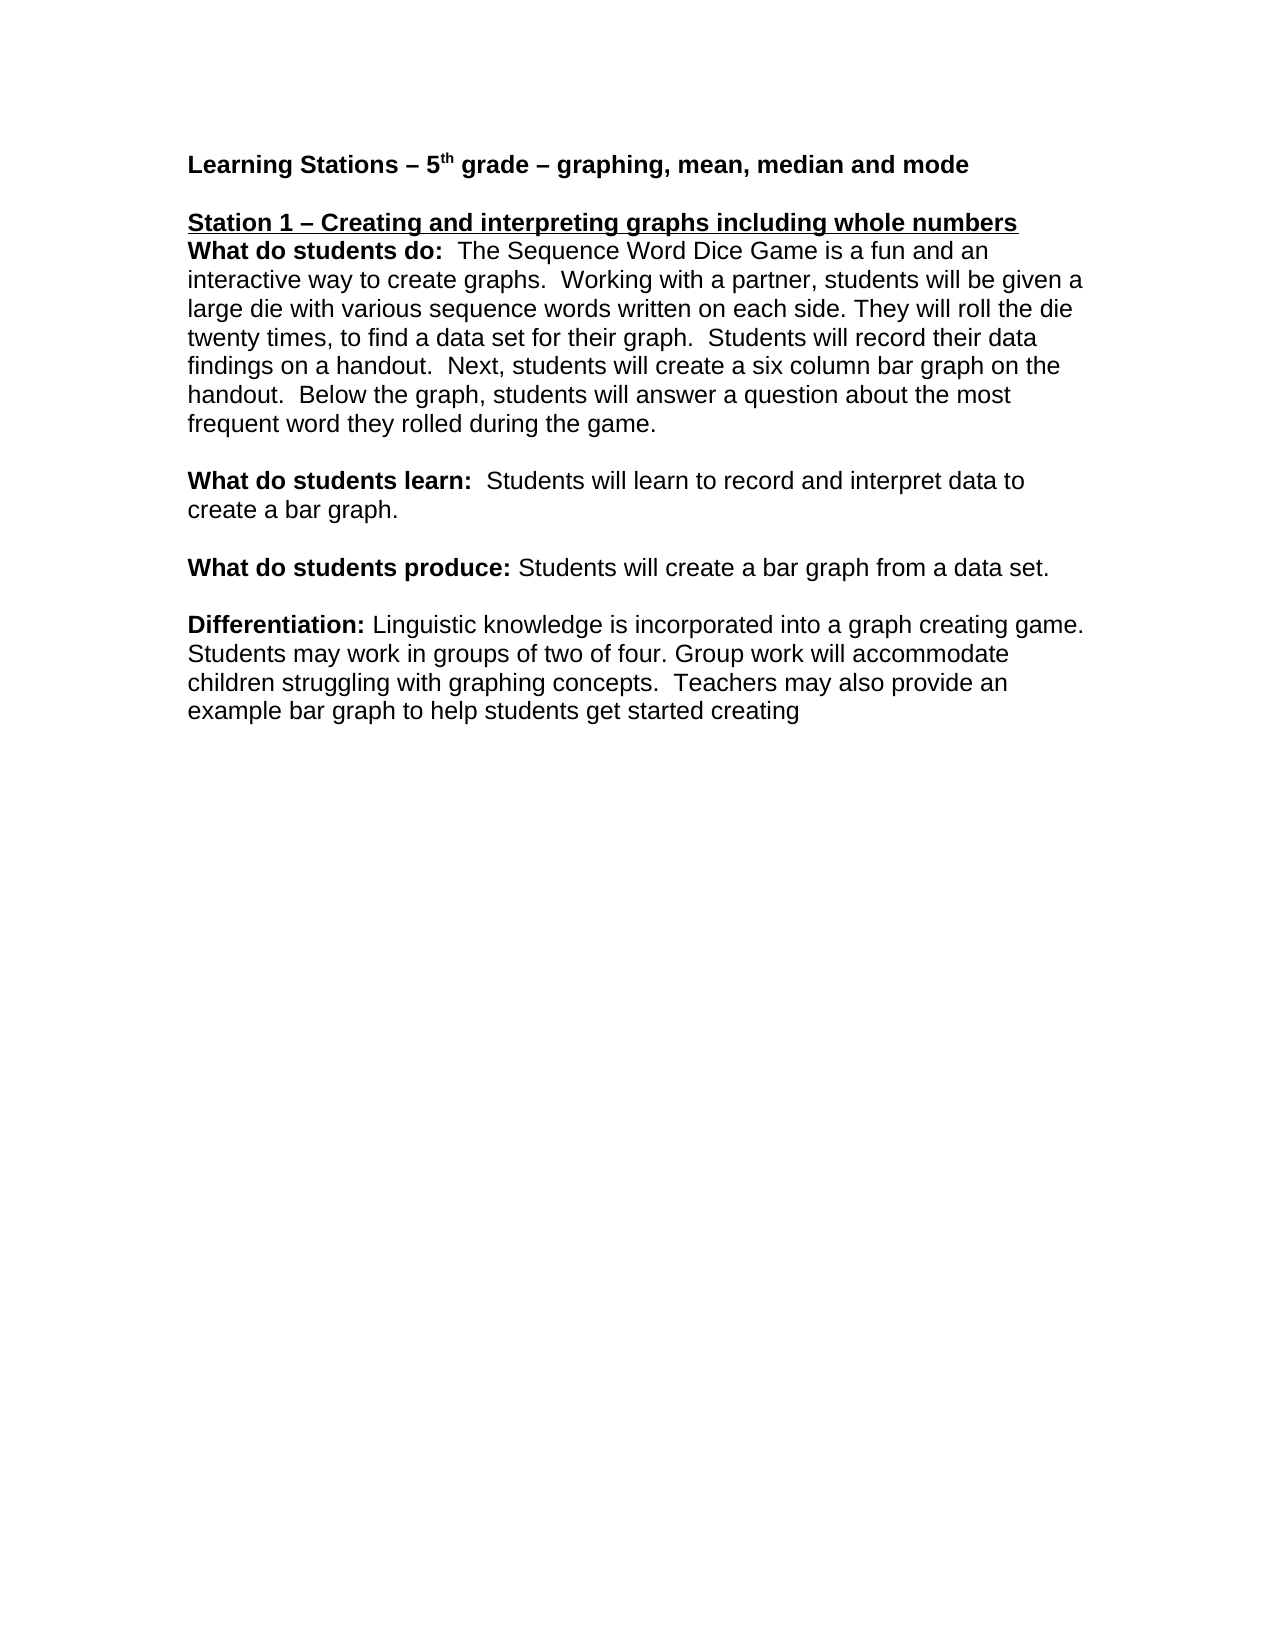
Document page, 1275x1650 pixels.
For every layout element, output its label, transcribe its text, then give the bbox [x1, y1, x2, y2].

text Station 1 – Creating and interpreting graphs including whole numbers [187, 207, 1087, 236]
text Learning Stations – 5th grade – graphing, mean, median and mode [187, 150, 1087, 179]
text What do students learn: Students will learn to record and interpret data to create a bar graph. [187, 466, 1087, 524]
text Differentiation: Linguistic knowledge is incorporated into a graph creating game. Students may work in groups of two of four. Group work will accommodate children struggling with graphing concepts. Teachers may also provide an example bar graph to help students get started creating [187, 610, 1087, 725]
text What do students do: The Sequence Word Dice Game is a fun and an interactive way to create graphs. Working with a partner, students will be given a large die with various sequence words written on each side. They will roll the die twenty times, to find a data set for their graph. Students will record their data findings on a handout. Next, students will create a six column bar graph on the handout. Below the graph, students will answer a question about the most frequent word they rolled during the game. [187, 236, 1087, 437]
text What do students produce: Students will create a bar graph from a data set. [187, 552, 1087, 581]
